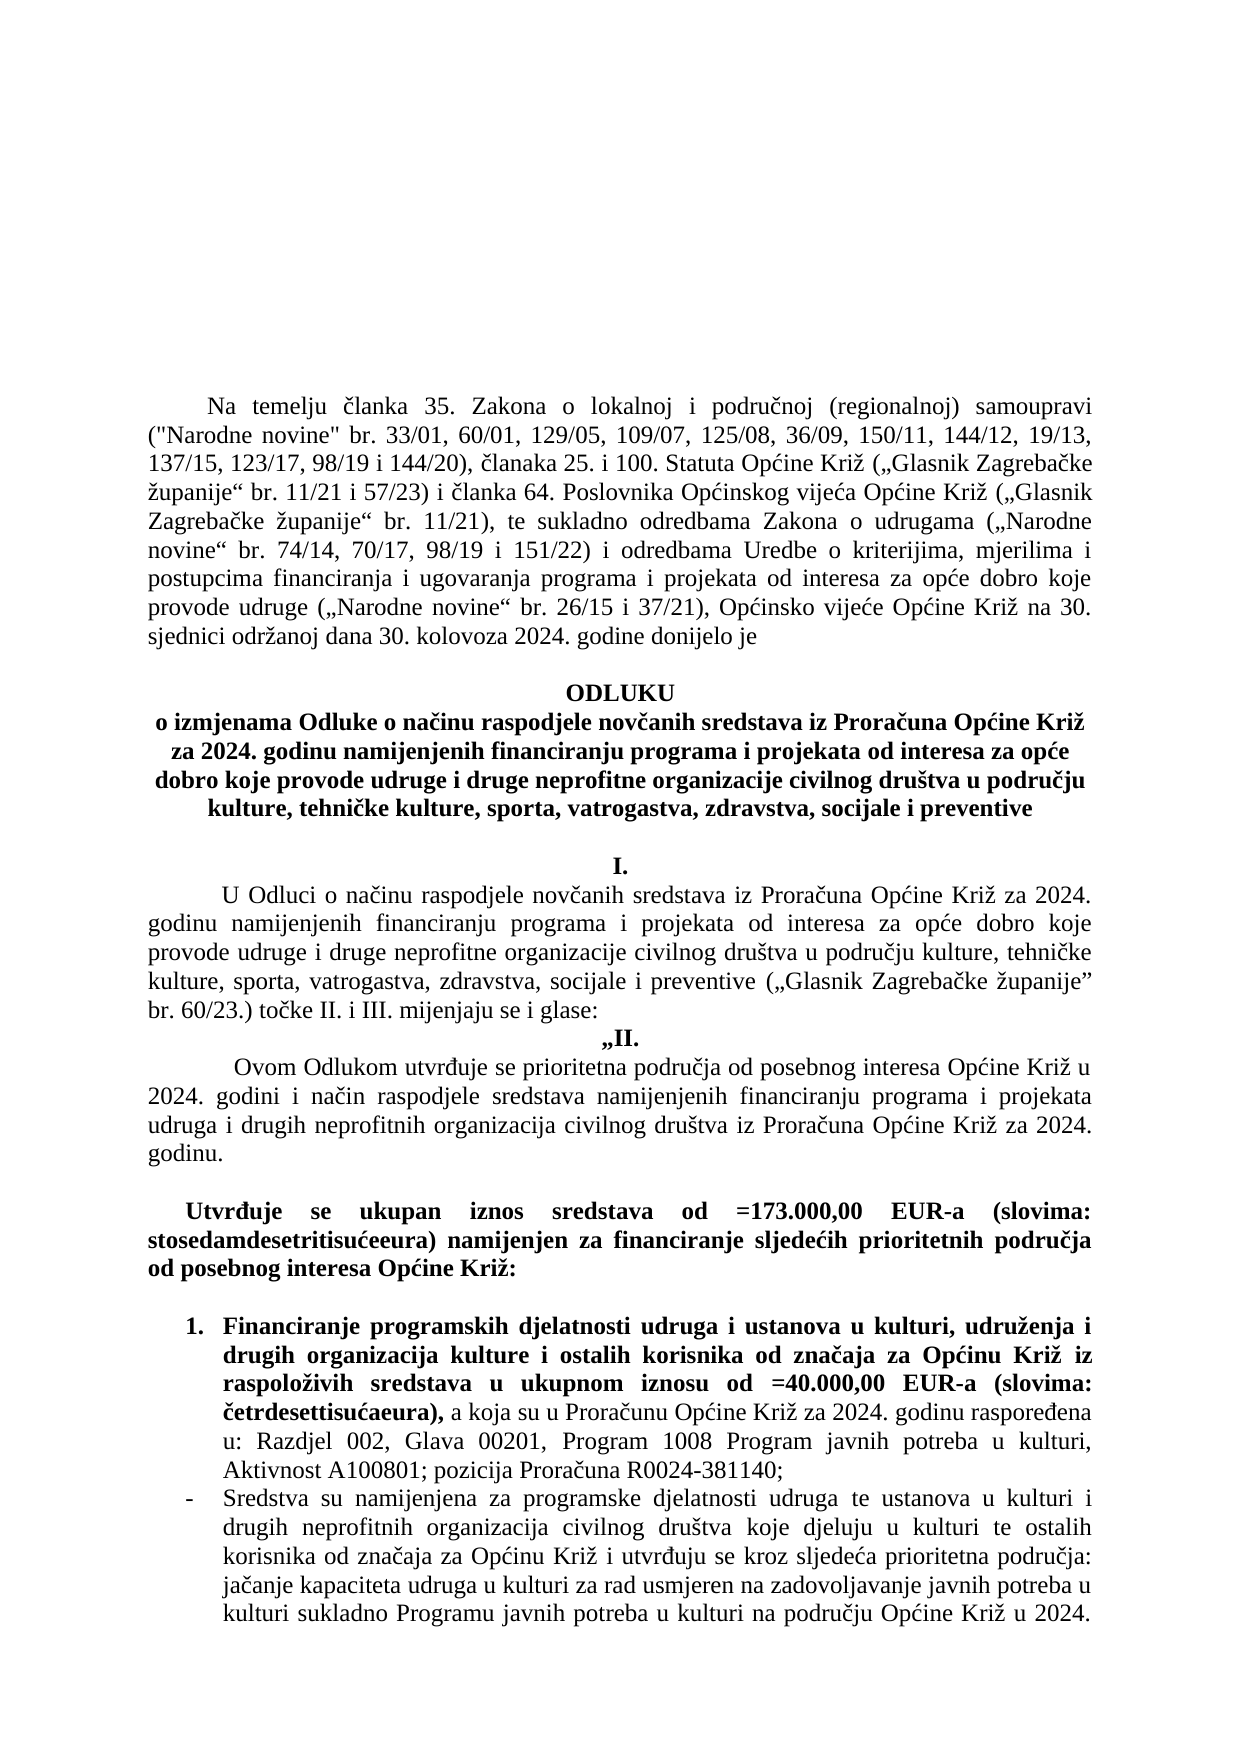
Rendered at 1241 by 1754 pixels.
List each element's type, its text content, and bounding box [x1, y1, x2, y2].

text U Odluci o načinu raspodjele novčanih sredstava iz Proračuna Općine Križ za 2024. godinu namijenjenih financiranju programa i projekata od interesa za opće dobro koje provode udruge i druge neprofitne organizacije civilnog društva u području kulture, tehničke kulture, sporta, vatrogastva, zdravstva, socijale i preventive („Glasnik Zagrebačke županije” br. 60/23.) točke II. i III. mijenjaju se i glase: [148, 880, 1092, 1023]
text Ovom Odlukom utvrđuje se prioritetna područja od posebnog interesa Općine Križ u 2024. godini i način raspodjele sredstava namijenjenih financiranju programa i projekata udruga i drugih neprofitnih organizacija civilnog društva iz Proračuna Općine Križ za 2024. godinu. [148, 1052, 1092, 1167]
text Utvrđuje se ukupan iznos sredstava od =173.000,00 EUR-a (slovima: stosedamdesetritisućeeura) namijenjen za financiranje sljedećih prioritetnih područja od posebnog interesa Općine Križ: [148, 1196, 1092, 1282]
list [185, 1483, 1092, 1627]
text ODLUKU [148, 678, 1092, 707]
list Financiranje programskih djelatnosti udruga i ustanova u kulturi, udruženja i drugih organizacija kulture i ostalih korisnika od značaja za Općinu Križ iz raspoloživih sredstava u ukupnom iznosu od =40.000,00 EUR-a (slovima: četrdesettisućaeura), a koja su u Proračunu Općine Križ za 2024. godinu raspoređena u: Razdjel 002, Glava 00201, Program 1008 Program javnih potreba u kulturi, Aktivnost A100801; pozicija Proračuna R0024-381140; [185, 1311, 1092, 1483]
list „II. [148, 1023, 1092, 1052]
text I. [148, 851, 1092, 880]
text Na temelju članka 35. Zakona o lokalnoj i područnoj (regionalnoj) samoupravi ("Narodne novine" br. 33/01, 60/01, 129/05, 109/07, 125/08, 36/09, 150/11, 144/12, 19/13, 137/15, 123/17, 98/19 i 144/20), članaka 25. i 100. Statuta Općine Križ („Glasnik Zagrebačke županije“ br. 11/21 i 57/23) i članka 64. Poslovnika Općinskog vijeća Općine Križ („Glasnik Zagrebačke županije“ br. 11/21), te sukladno odredbama Zakona o udrugama („Narodne novine“ br. 74/14, 70/17, 98/19 i 151/22) i odredbama Uredbe o kriterijima, mjerilima i postupcima financiranja i ugovaranja programa i projekata od interesa za opće dobro koje provode udruge („Narodne novine“ br. 26/15 i 37/21), Općinsko vijeće Općine Križ na 30. sjednici održanoj dana 30. kolovoza 2024. godine donijelo je [148, 391, 1093, 650]
text o izmjenama Odluke o načinu raspodjele novčanih sredstava iz Proračuna Općine Križ za 2024. godinu namijenjenih financiranju programa i projekata od interesa za opće dobro koje provode udruge i druge neprofitne organizacije civilnog društva u području kulture, tehničke kulture, sporta, vatrogastva, zdravstva, socijale i preventive [148, 707, 1092, 822]
